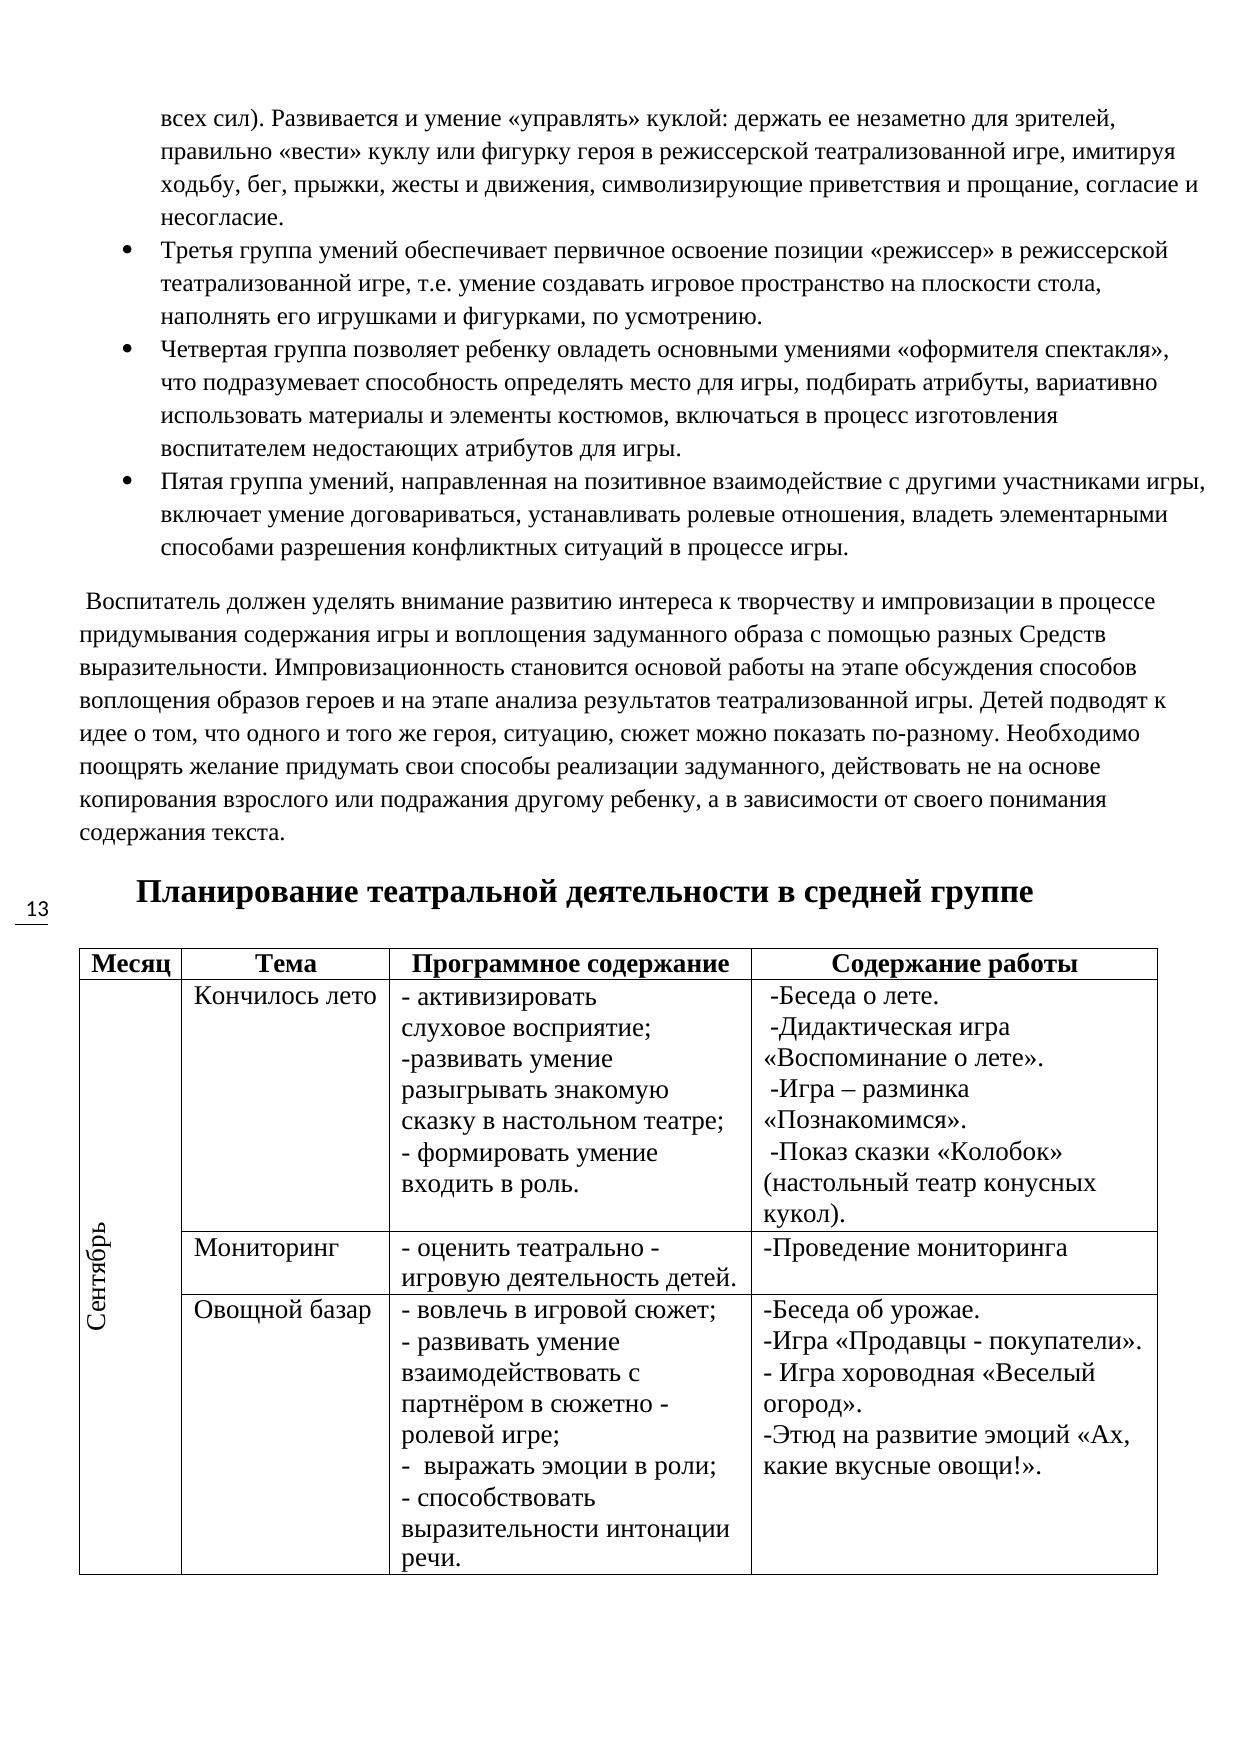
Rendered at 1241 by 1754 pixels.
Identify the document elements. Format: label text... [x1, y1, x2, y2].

list Четвертая группа позволяет ребенку овладеть основными умениями «оформителя спектакля», что подразумевает способность определять место для игры, подбирать атрибуты, вариативно использовать материалы и элементы костюмов, включаться в процесс изготовления воспитателем недостающих атрибутов для игры. [123, 334, 1207, 462]
subtitle Планирование театральной деятельности в средней группе [136, 871, 1079, 909]
text Воспитатель должен уделять внимание развитию интереса к творчеству и импровизации в процессе придумывания содержания игры и воплощения задуманного образа с помощью разных Средств выразительности. Импровизационность становится основой работы на этапе обсуждения способов воплощения образов героев и на этапе анализа результатов театрализованной игры. Детей подводят к идее о том, что одного и того же героя, ситуацию, сюжет можно показать по-разному. Необходимо поощрять желание придумать свои способы реализации задуманного, действовать не на основе копирования взрослого или подражания другому ребенку, а в зависимости от своего понимания содержания текста. [79, 586, 1207, 846]
table_cell Овощной базар [182, 1295, 389, 1574]
table_cell -Проведение мониторинга [752, 1232, 1157, 1293]
table_cell вовлечь в игровой сюжет; развивать умение взаимодействовать с партнёром в сюжетно - ролевой игре; выражать эмоции в роли; способствовать выразительности интонации речи. [390, 1295, 751, 1574]
table_cell Сентябрь [80, 980, 181, 1574]
table_header Тема [182, 949, 389, 979]
list Третья группа умений обеспечивает первичное освоение позиции «режиссер» в режиссерской театрализованной игре, т.е. умение создавать игровое пространство на плоскости стола, наполнять его игрушками и фигурками, по усмотрению. [123, 235, 1207, 330]
table_cell -Беседа об урожае. -Игра «Продавцы - покупатели». - Игра хороводная «Веселый огород». -Этюд на развитие эмоций «Ах, какие вкусные овощи!». [752, 1295, 1157, 1574]
table_header Содержание работы [752, 949, 1157, 979]
table_cell - оценить театрально - игровую деятельность детей. [390, 1232, 751, 1293]
table_header Месяц [80, 949, 181, 979]
table_cell -Беседа о лете. -Дидактическая игра «Воспоминание о лете». -Игра – разминка «Познакомимся». -Показ сказки «Колобок» (настольный театр конусных кукол). [752, 980, 1157, 1231]
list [123, 103, 1207, 231]
table_cell Кончилось лето [182, 980, 389, 1231]
list Пятая группа умений, направленная на позитивное взаимодействие с другими участниками игры, включает умение договариваться, устанавливать ролевые отношения, владеть элементарными способами разрешения конфликтных ситуаций в процессе игры. [123, 466, 1207, 561]
table_header Программное содержание [390, 949, 751, 979]
table_cell активизировать слуховое восприятие; -развивать умение разыгрывать знакомую сказку в настольном театре; формировать умение входить в роль. [390, 980, 751, 1231]
table_cell Мониторинг [182, 1232, 389, 1293]
